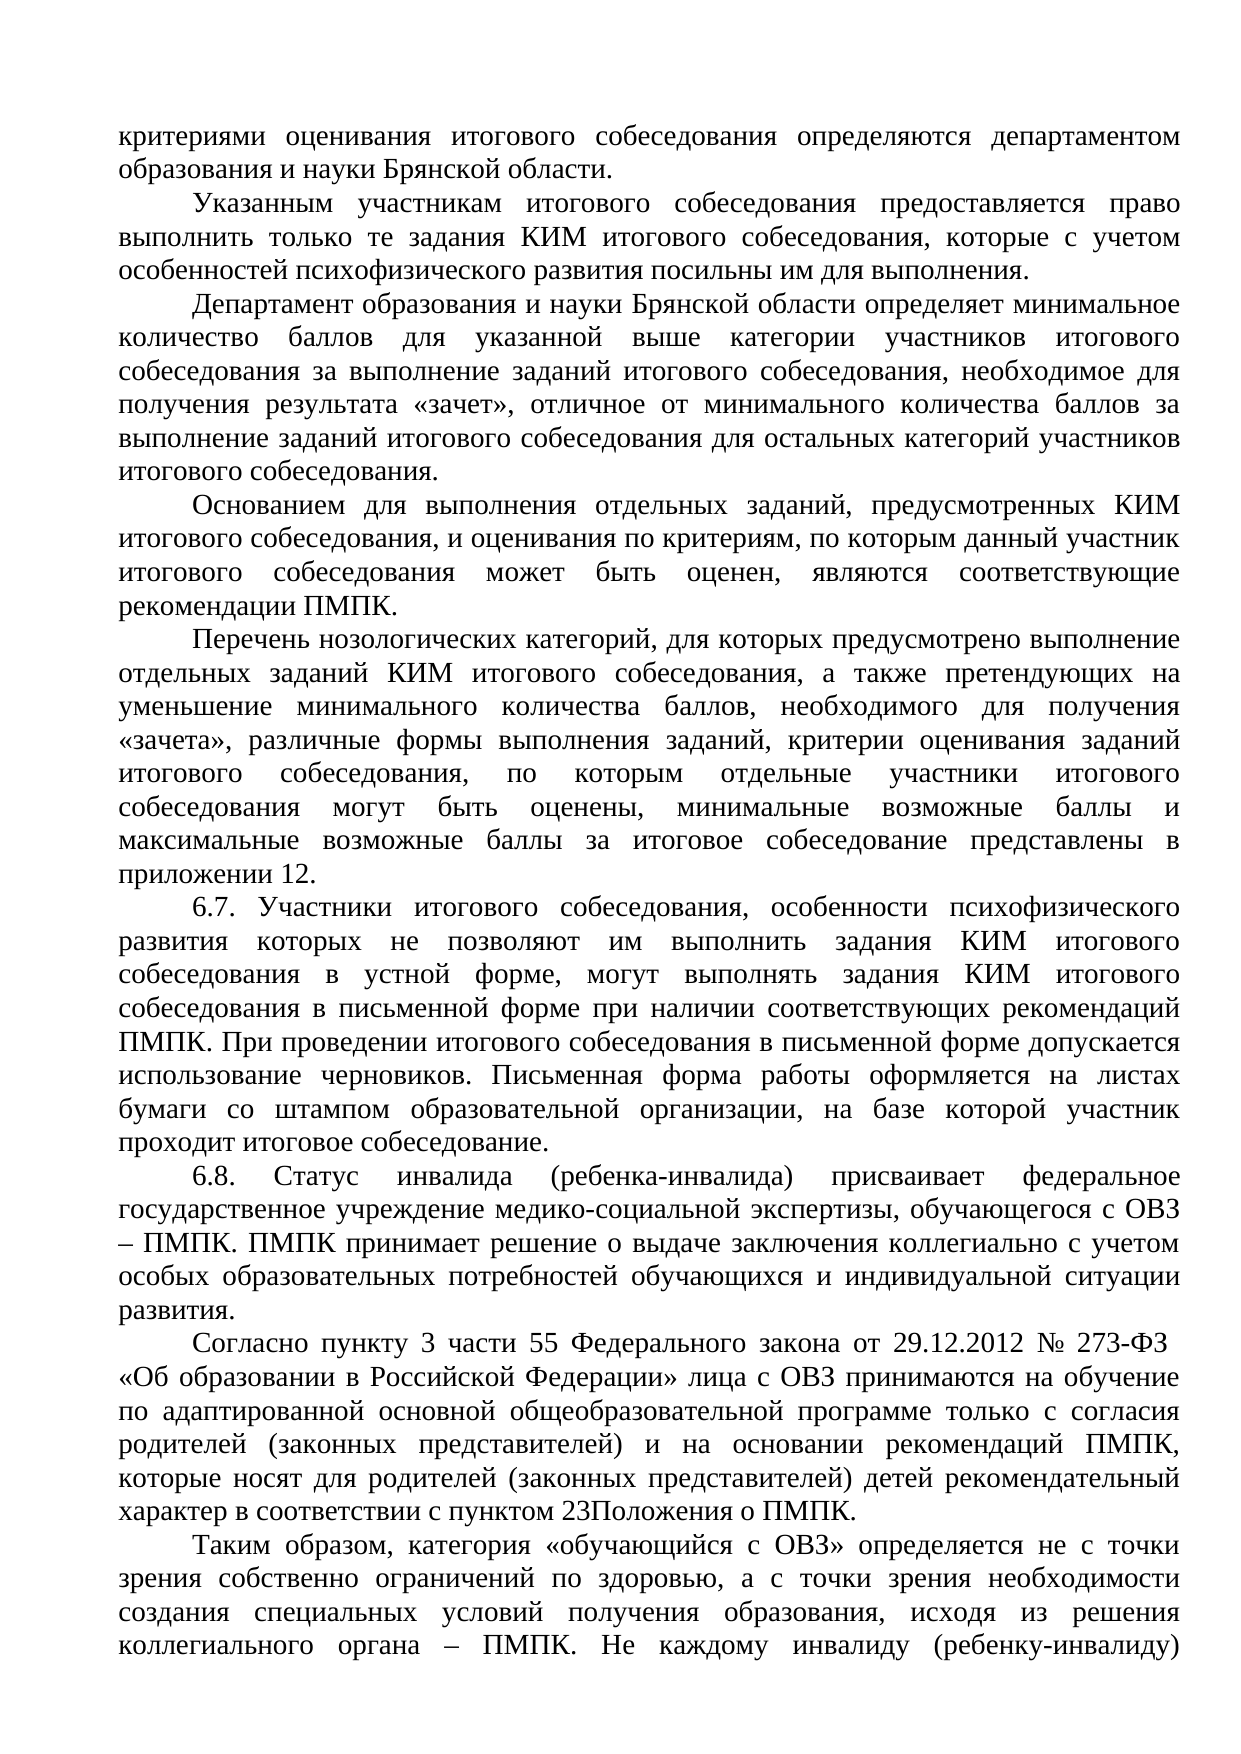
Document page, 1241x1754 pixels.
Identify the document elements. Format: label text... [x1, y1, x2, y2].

text Департамент образования и науки Брянской области определяет минимальное количество баллов для указанной выше категории участников итогового собеседования за выполнение заданий итогового собеседования, необходимое для получения результата «зачет», отличное от минимального количества баллов за выполнение заданий итогового собеседования для остальных категорий участников итогового собеседования. [118, 286, 1181, 487]
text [118, 118, 1181, 185]
text 6.7. Участники итогового собеседования, особенности психофизического развития которых не позволяют им выполнить задания КИМ итогового собеседования в устной форме, могут выполнять задания КИМ итогового собеседования в письменной форме при наличии соответствующих рекомендаций ПМПК. При проведении итогового собеседования в письменной форме допускается использование черновиков. Письменная форма работы оформляется на листах бумаги со штампом образовательной организации, на базе которой участник проходит итоговое собеседование. [118, 889, 1181, 1158]
text Указанным участникам итогового собеседования предоставляется право выполнить только те задания КИМ итогового собеседования, которые с учетом особенностей психофизического развития посильны им для выполнения. [118, 185, 1181, 286]
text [118, 1527, 1181, 1661]
text 6.8. Статус инвалида (ребенка-инвалида) присваивает федеральное государственное учреждение медико-социальной экспертизы, обучающегося с ОВЗ – ПМПК. ПМПК принимает решение о выдаче заключения коллегиально с учетом особых образовательных потребностей обучающихся и индивидуальной ситуации развития. [118, 1158, 1181, 1326]
text Согласно пункту 3 части 55 Федерального закона от 29.12.2012 № 273-ФЗ «Об образовании в Российской Федерации» лица с ОВЗ принимаются на обучение по адаптированной основной общеобразовательной программе только с согласия родителей (законных представителей) и на основании рекомендаций ПМПК, которые носят для родителей (законных представителей) детей рекомендательный характер в соответствии с пунктом 23Положения о ПМПК. [118, 1326, 1181, 1527]
text Перечень нозологических категорий, для которых предусмотрено выполнение отдельных заданий КИМ итогового собеседования, а также претендующих на уменьшение минимального количества баллов, необходимого для получения «зачета», различные формы выполнения заданий, критерии оценивания заданий итогового собеседования, по которым отдельные участники итогового собеседования могут быть оценены, минимальные возможные баллы и максимальные возможные баллы за итоговое собеседование представлены в приложении 12. [118, 621, 1181, 889]
text Основанием для выполнения отдельных заданий, предусмотренных КИМ итогового собеседования, и оценивания по критериям, по которым данный участник итогового собеседования может быть оценен, являются соответствующие рекомендации ПМПК. [118, 487, 1181, 621]
